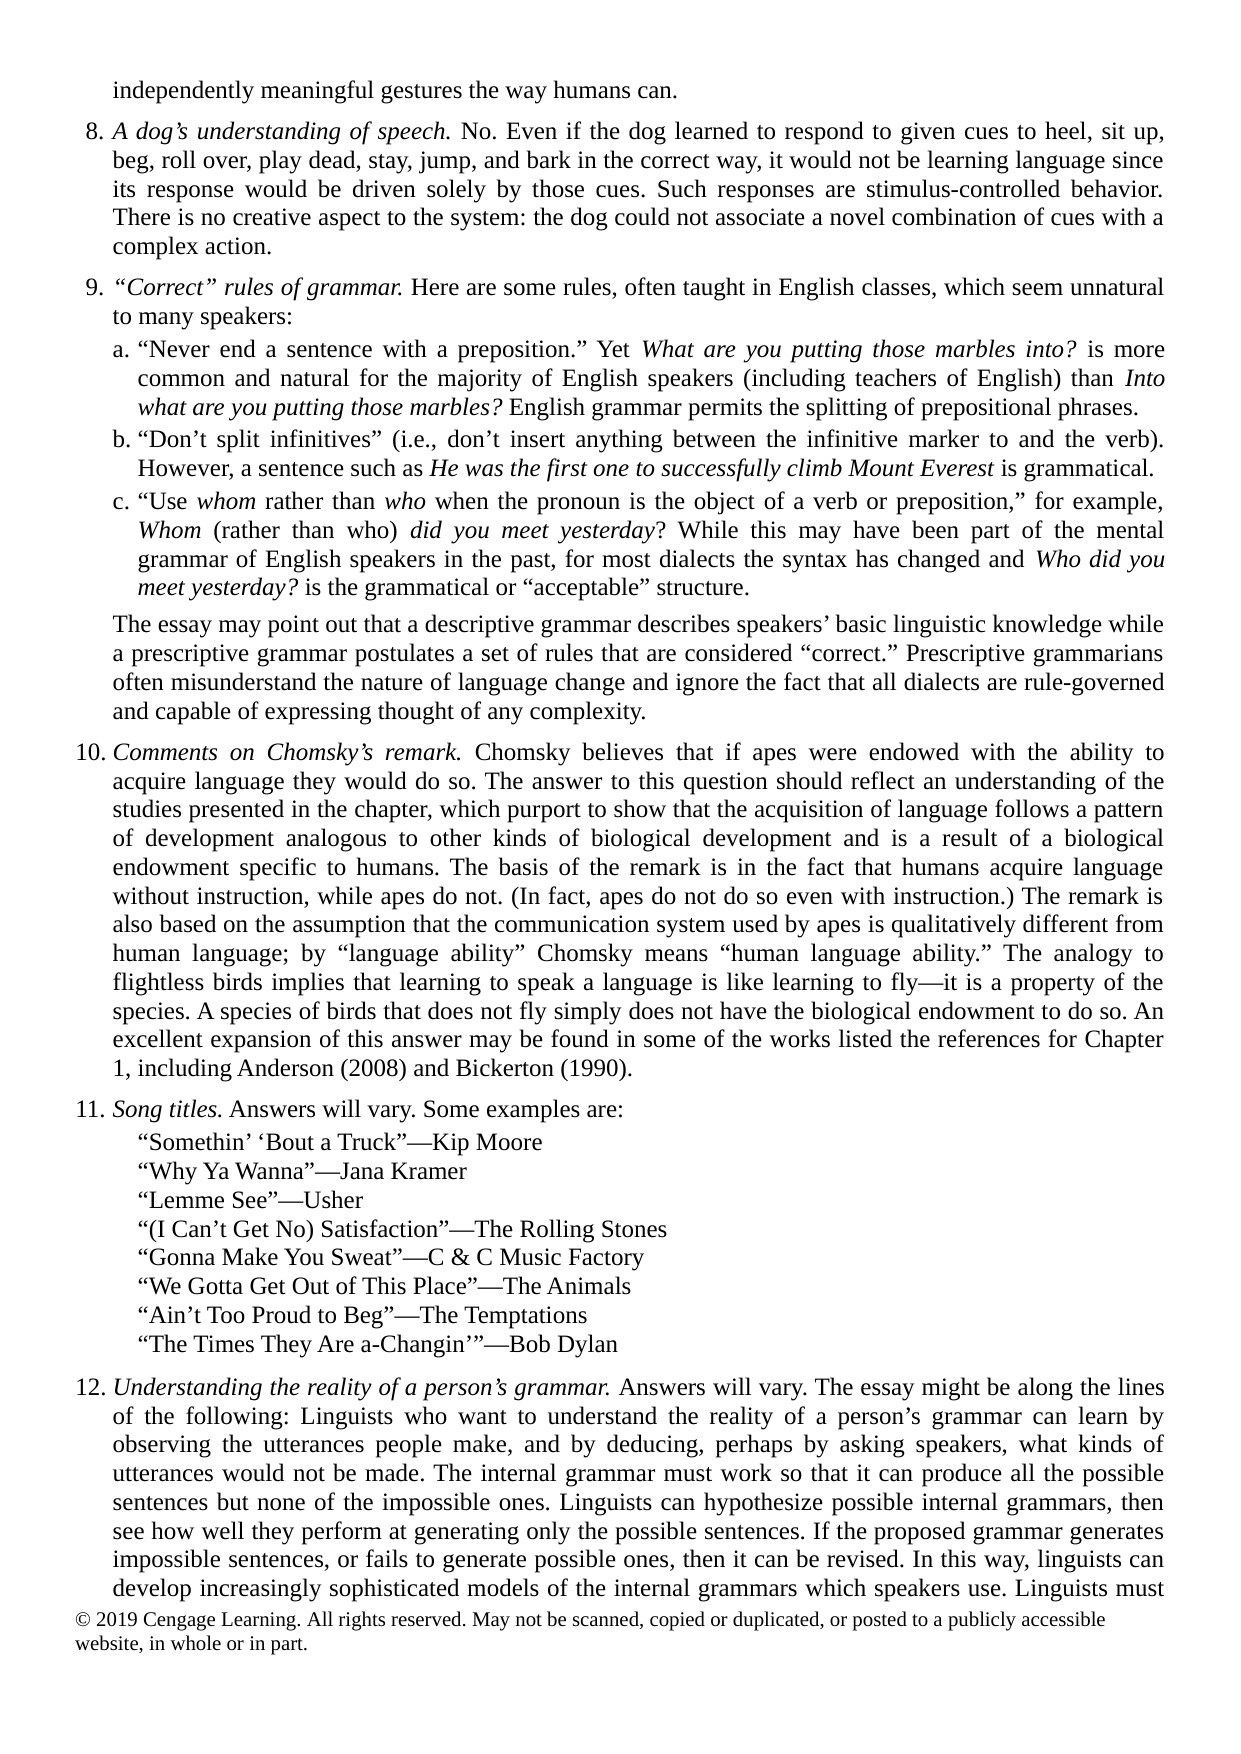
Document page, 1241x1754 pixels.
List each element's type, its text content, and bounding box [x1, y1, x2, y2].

text “We Gotta Get Out of This Place”—The Animals [137, 1271, 1165, 1300]
text b. “Don’t split infinitives” (i.e., don’t insert anything between the infinitive marker to and the verb). However, a sentence such as He was the first one to successfully climb Mount Everest is grammatical. [112, 424, 1165, 482]
text 9. “Correct” rules of grammar. Here are some rules, often taught in English classes, which seem unnatural to many speakers: [75, 272, 1165, 330]
text “Why Ya Wanna”—Jana Kramer [137, 1156, 1165, 1185]
text The essay may point out that a descriptive grammar describes speakers’ basic linguistic knowledge while a prescriptive grammar postulates a set of rules that are considered “correct.” Prescriptive grammarians often misunderstand the nature of language change and ignore the fact that all dialects are rule-governed and capable of expressing thought of any complexity. [112, 609, 1165, 724]
text “Gonna Make You Sweat”—C & C Music Factory [137, 1242, 1165, 1271]
text “Lemme See”—Usher [137, 1185, 1165, 1214]
text 10. Comments on Chomsky’s remark. Chomsky believes that if apes were endowed with the ability to acquire language they would do so. The answer to this question should reflect an understanding of the studies presented in the chapter, which purport to show that the acquisition of language follows a pattern of development analogous to other kinds of biological development and is a result of a biological endowment specific to humans. The basis of the remark is in the fact that humans acquire language without instruction, while apes do not. (In fact, apes do not do so even with instruction.) The remark is also based on the assumption that the communication system used by apes is qualitatively different from human language; by “language ability” Chomsky means “human language ability.” The analogy to flightless birds implies that learning to speak a language is like learning to fly—it is a property of the species. A species of birds that does not fly simply does not have the biological endowment to do so. An excellent expansion of this answer may be found in some of the works listed the references for Chapter 1, including Anderson (2008) and Bickerton (1990). [75, 737, 1165, 1082]
text “Ain’t Too Proud to Beg”—The Temptations [137, 1300, 1165, 1329]
text a. “Never end a sentence with a preposition.” Yet What are you putting those marbles into? is more common and natural for the majority of English speakers (including teachers of English) than Into what are you putting those marbles? English grammar permits the splitting of prepositional phrases. [112, 334, 1165, 420]
text c. “Use whom rather than who when the pronoun is the object of a verb or preposition,” for example, Whom (rather than who) did you meet yesterday? While this may have been part of the mental grammar of English speakers in the past, for most dialects the syntax has changed and Who did you meet yesterday? is the grammatical or “acceptable” structure. [112, 486, 1165, 601]
text 8. A dog’s understanding of speech. No. Even if the dog learned to respond to given cues to heel, sit up, beg, roll over, play dead, stay, jump, and bark in the correct way, it would not be learning language since its response would be driven solely by those cues. Such responses are stimulus-controlled behavior. There is no creative aspect to the system: the dog could not associate a novel combination of cues with a complex action. [75, 116, 1165, 260]
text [75, 1372, 1165, 1602]
text “(I Can’t Get No) Satisfaction”—The Rolling Stones [137, 1214, 1165, 1242]
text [75, 75, 1165, 104]
text 11. Song titles. Answers will vary. Some examples are: [75, 1094, 1165, 1123]
text “Somethin’ ‘Bout a Truck”—Kip Moore [137, 1127, 1165, 1156]
text “The Times They Are a-Changin’”—Bob Dylan [137, 1329, 1165, 1357]
